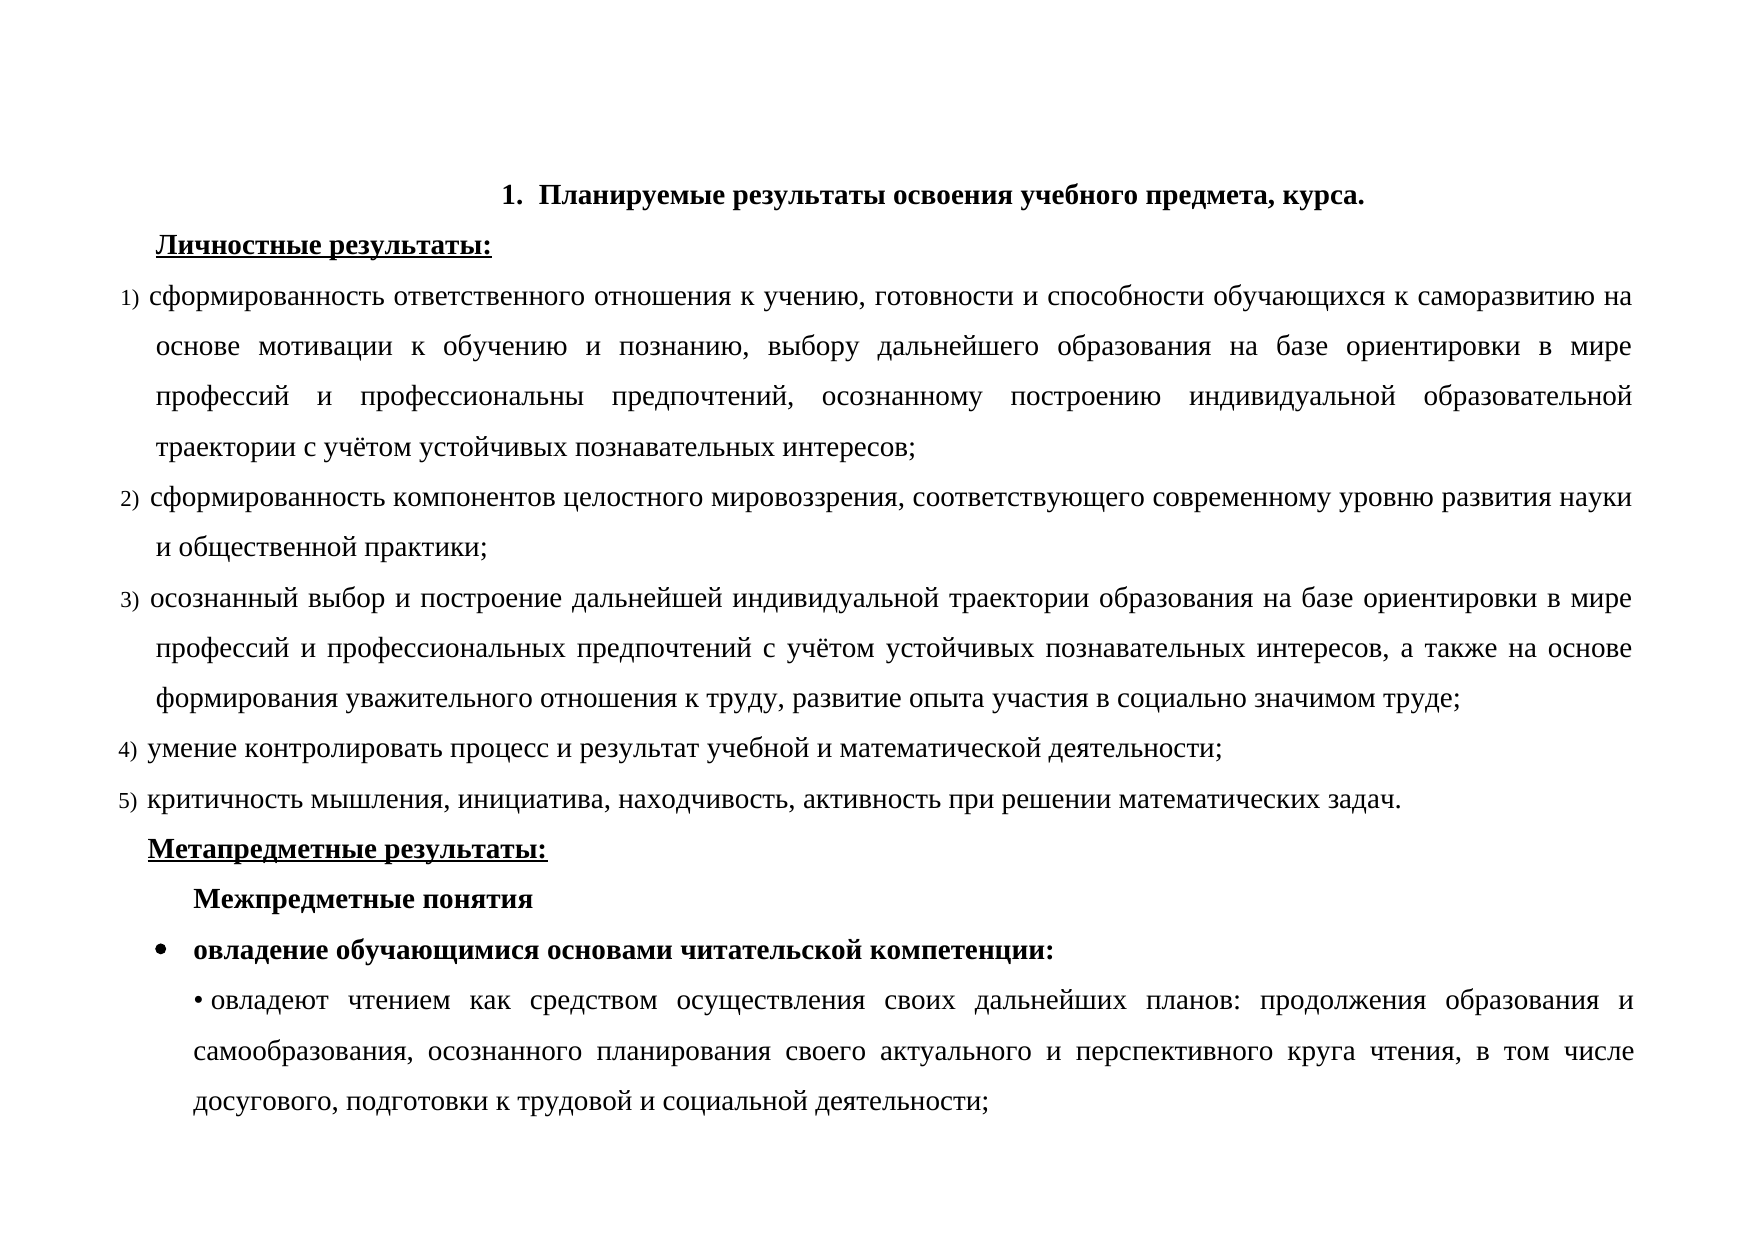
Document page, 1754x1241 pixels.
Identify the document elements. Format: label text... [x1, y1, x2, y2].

text Личностные результаты: [120, 227, 1636, 261]
list сформированность компонентов целостного мировоззрения, соответствующего современному уровню развития науки и общественной практики; [120, 479, 1634, 563]
list • овладеют чтением как средством осуществления своих дальнейших планов: продолжения образования и самообразования, осознанного планирования своего актуального и перспективного круга чтения, в том числе досугового, подготовки к трудовой и социальной деятельности; [193, 982, 1636, 1116]
list овладение обучающимися основами читательской компетенции: [156, 932, 1636, 966]
text Метапредметные результаты: [147, 831, 1636, 865]
list умение контролировать процесс и результат учебной и математической деятельности; [118, 731, 1634, 764]
list сформированность ответственного отношения к учению, готовности и способности обучающихся к саморазвитию на основе мотивации к обучению и познанию, выбору дальнейшего образования на базе ориентировки в мире профессий и профессиональны предпочтений, осознанному построению индивидуальной образовательной траектории с учётом устойчивых познавательных интересов; [120, 278, 1634, 462]
list критичность мышления, инициатива, находчивость, активность при решении математических задач. [118, 781, 1634, 814]
list Межпредметные понятия [193, 882, 1636, 915]
list осознанный выбор и построение дальнейшей индивидуальной траектории образования на базе ориентировки в мире профессий и профессиональных предпочтений с учётом устойчивых познавательных интересов, а также на основе формирования уважительного отношения к труду, развитие опыта участия в социально значимом труде; [120, 580, 1634, 714]
list Планируемые результаты освоения учебного предмета, курса. [231, 177, 1636, 211]
